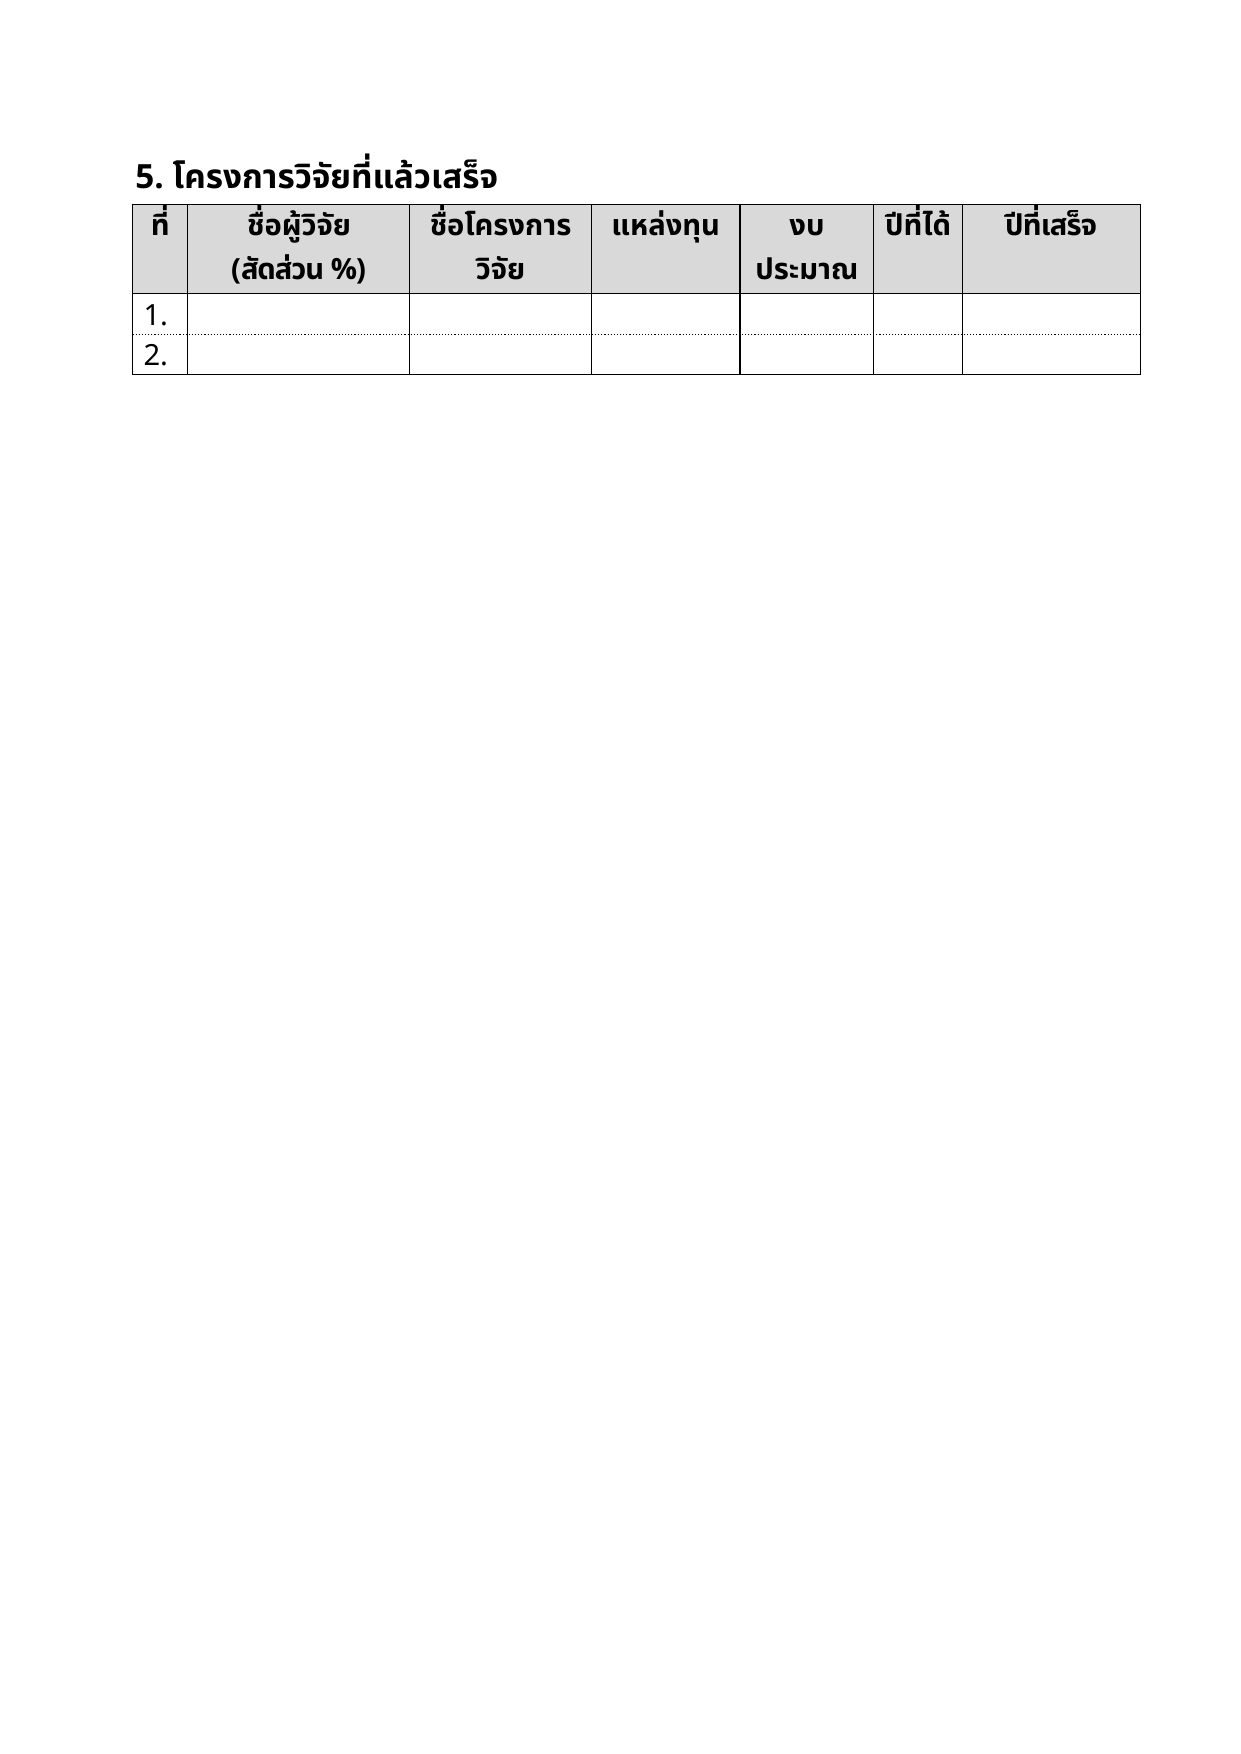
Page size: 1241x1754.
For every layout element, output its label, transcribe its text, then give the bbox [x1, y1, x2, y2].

table_cell [592, 294, 739, 333]
table_cell [188, 334, 409, 374]
table_header แหล่งทุน [592, 205, 739, 293]
table_cell [410, 334, 591, 374]
table_cell [410, 294, 591, 333]
table_header งบประมาณ [741, 205, 873, 293]
table_cell [188, 294, 409, 333]
table_cell 2. [133, 334, 187, 374]
table_cell [741, 334, 873, 374]
text 5. โครงการวิจัยที่แล้วเสร็จ [135, 153, 1137, 203]
table_cell [963, 334, 1140, 374]
table_cell 1. [133, 294, 187, 333]
table_header ปีที่ได้ [874, 205, 962, 293]
table_header ปีที่เสร็จ [963, 205, 1140, 293]
table_cell [741, 294, 873, 333]
table_header ชื่อผู้วิจัย (สัดส่วน %) [188, 205, 409, 293]
table_header ชื่อโครงการวิจัย [410, 205, 591, 293]
table_header ที่ [133, 205, 187, 293]
table_cell [874, 294, 962, 333]
table_cell [592, 334, 739, 374]
table_cell [874, 334, 962, 374]
table_cell [963, 294, 1140, 333]
